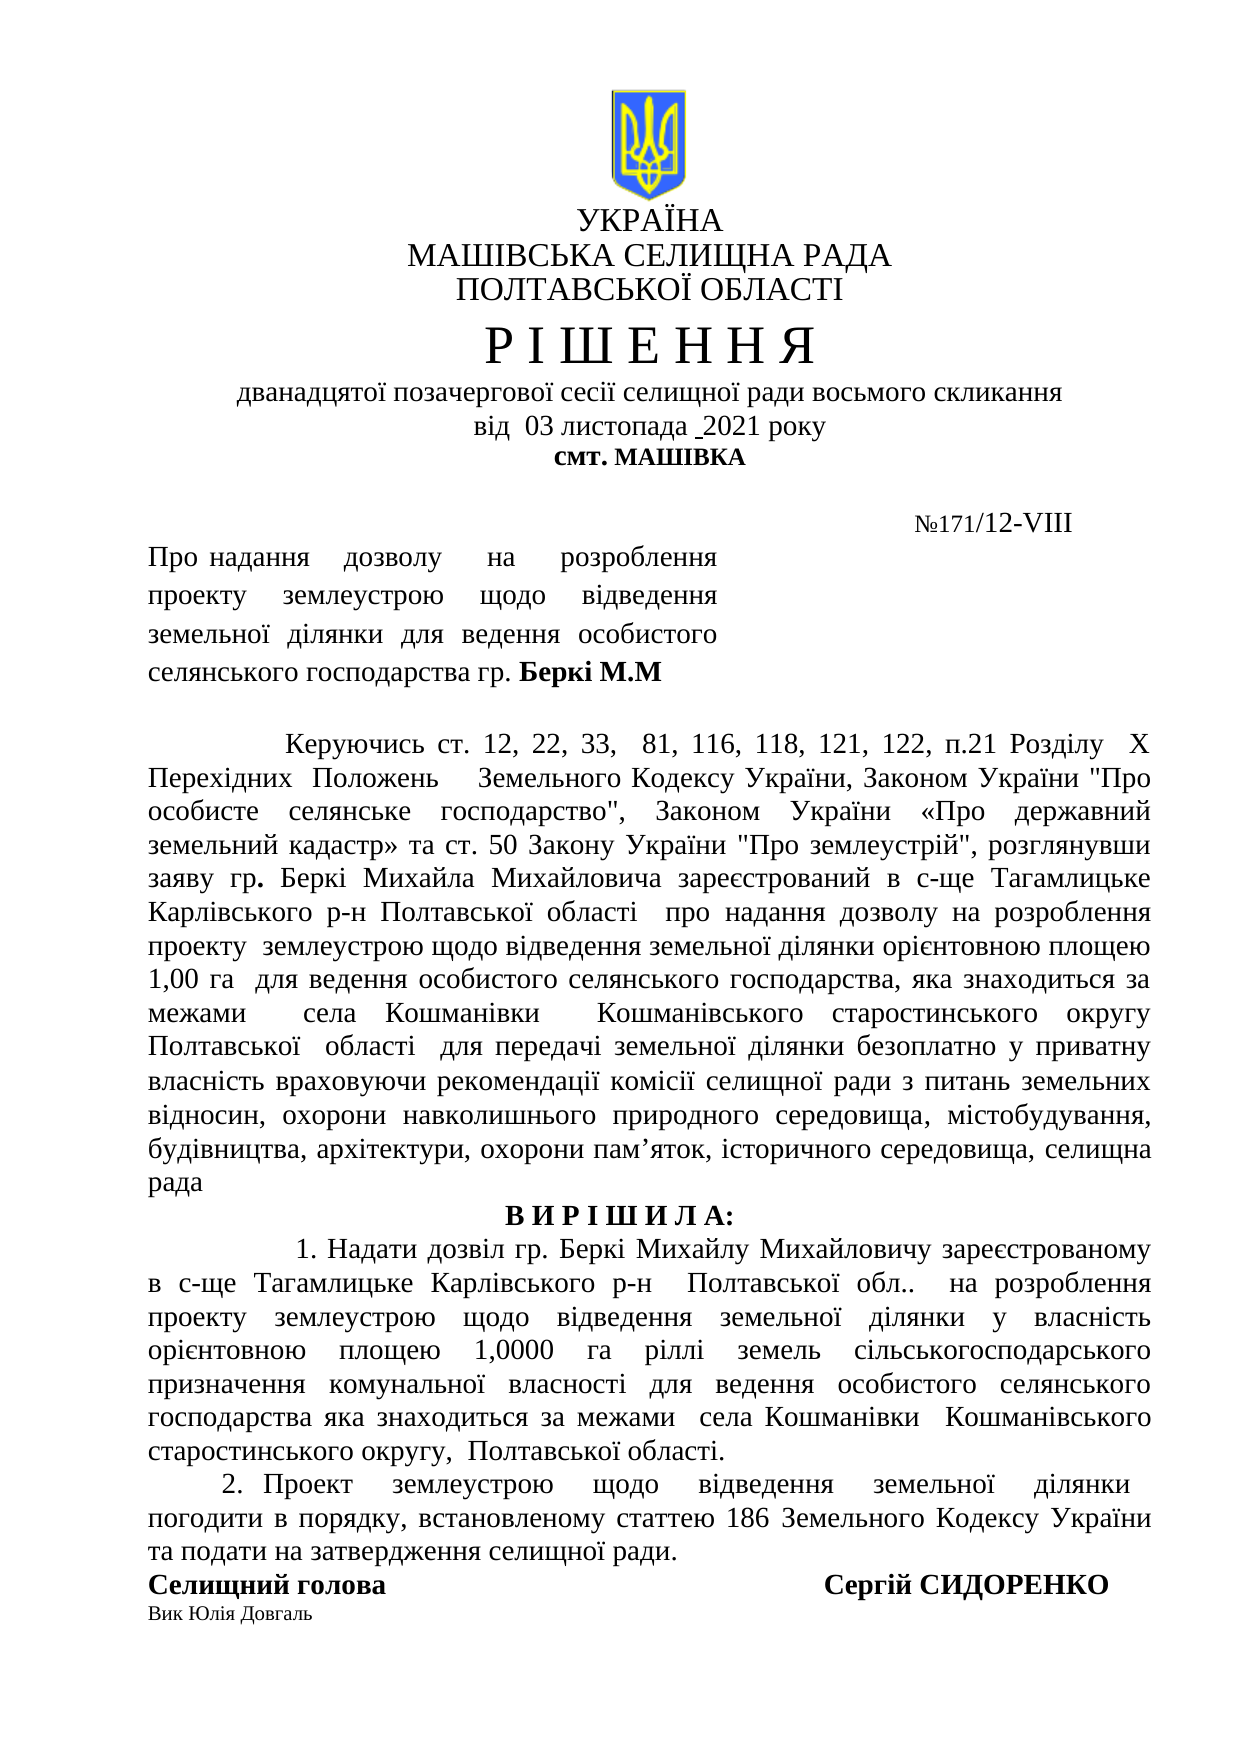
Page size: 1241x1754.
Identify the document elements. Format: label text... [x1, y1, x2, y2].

list Р І Ш Е Н Н Я [148, 318, 1152, 374]
text УКРАЇНА [148, 204, 1152, 239]
text МАШІВСЬКА СЕЛИЩНА РАДА [148, 239, 1152, 273]
text В И Р І Ш И Л А: [148, 1198, 1152, 1232]
text Селищний голова Сергій СИДОРЕНКО Вик Юлія Довгаль [148, 1567, 1152, 1624]
text №171/12-VІІІ [148, 505, 1152, 539]
text 2. Проект землеустрою щодо відведення земельної ділянки погодити в порядку, встановленому статтею 186 Земельного Кодексу України та подати на затвердження селищної ради. [148, 1466, 1152, 1567]
list смт. МАШІВКА [148, 441, 1152, 472]
text 1. Надати дозвіл гр. Беркі Михайлу Михайловичу зареєстрованому в с-ще Тагамлицьке Карлівського р-н Полтавської обл.. на розроблення проекту землеустрою щодо відведення земельної ділянки у власність орієнтовною площею 1,0000 га ріллі земель сільськогосподарського призначення комунальної власності для ведення особистого селянського господарства яка знаходиться за межами села Кошманівки Кошманівського старостинського округу, Полтавської області. [148, 1232, 1152, 1466]
text ПОЛТАВСЬКОЇ ОБЛАСТІ [148, 273, 1152, 308]
list від 03 листопада 2021 року [148, 408, 1152, 441]
list дванадцятої позачергової сесії селищної ради восьмого скликання [148, 374, 1152, 408]
text Керуючись ст. 12, 22, 33, 81, 116, 118, 121, 122, п.21 Розділу Х Перехідних Положень Земельного Кодексу України, Законом України "Про особисте селянське господарство", Законом України «Про державний земельний кадастр» та ст. 50 Закону України "Про землеустрій", розглянувши заяву гр. Беркі Михайла Михайловича зареєстрований в с-ще Тагамлицьке Карлівського р-н Полтавської області про надання дозволу на розроблення проекту землеустрою щодо відведення земельної ділянки орієнтовною площею 1,00 га для ведення особистого селянського господарства, яка знаходиться за межами села Кошманівки Кошманівського старостинського округу Полтавської області для передачі земельної ділянки безоплатно у приватну власність враховуючи рекомендації комісії селищної ради з питань земельних відносин, охорони навколишнього природного середовища, містобудування, будівництва, архітектури, охорони пам’яток, історичного середовища, селищна рада [148, 726, 1152, 1198]
table_header Про надання дозволу на розроблення проекту землеустрою щодо відведення земельної ділянки для ведення особистого селянського господарства гр. Беркі М.М [136, 539, 729, 726]
